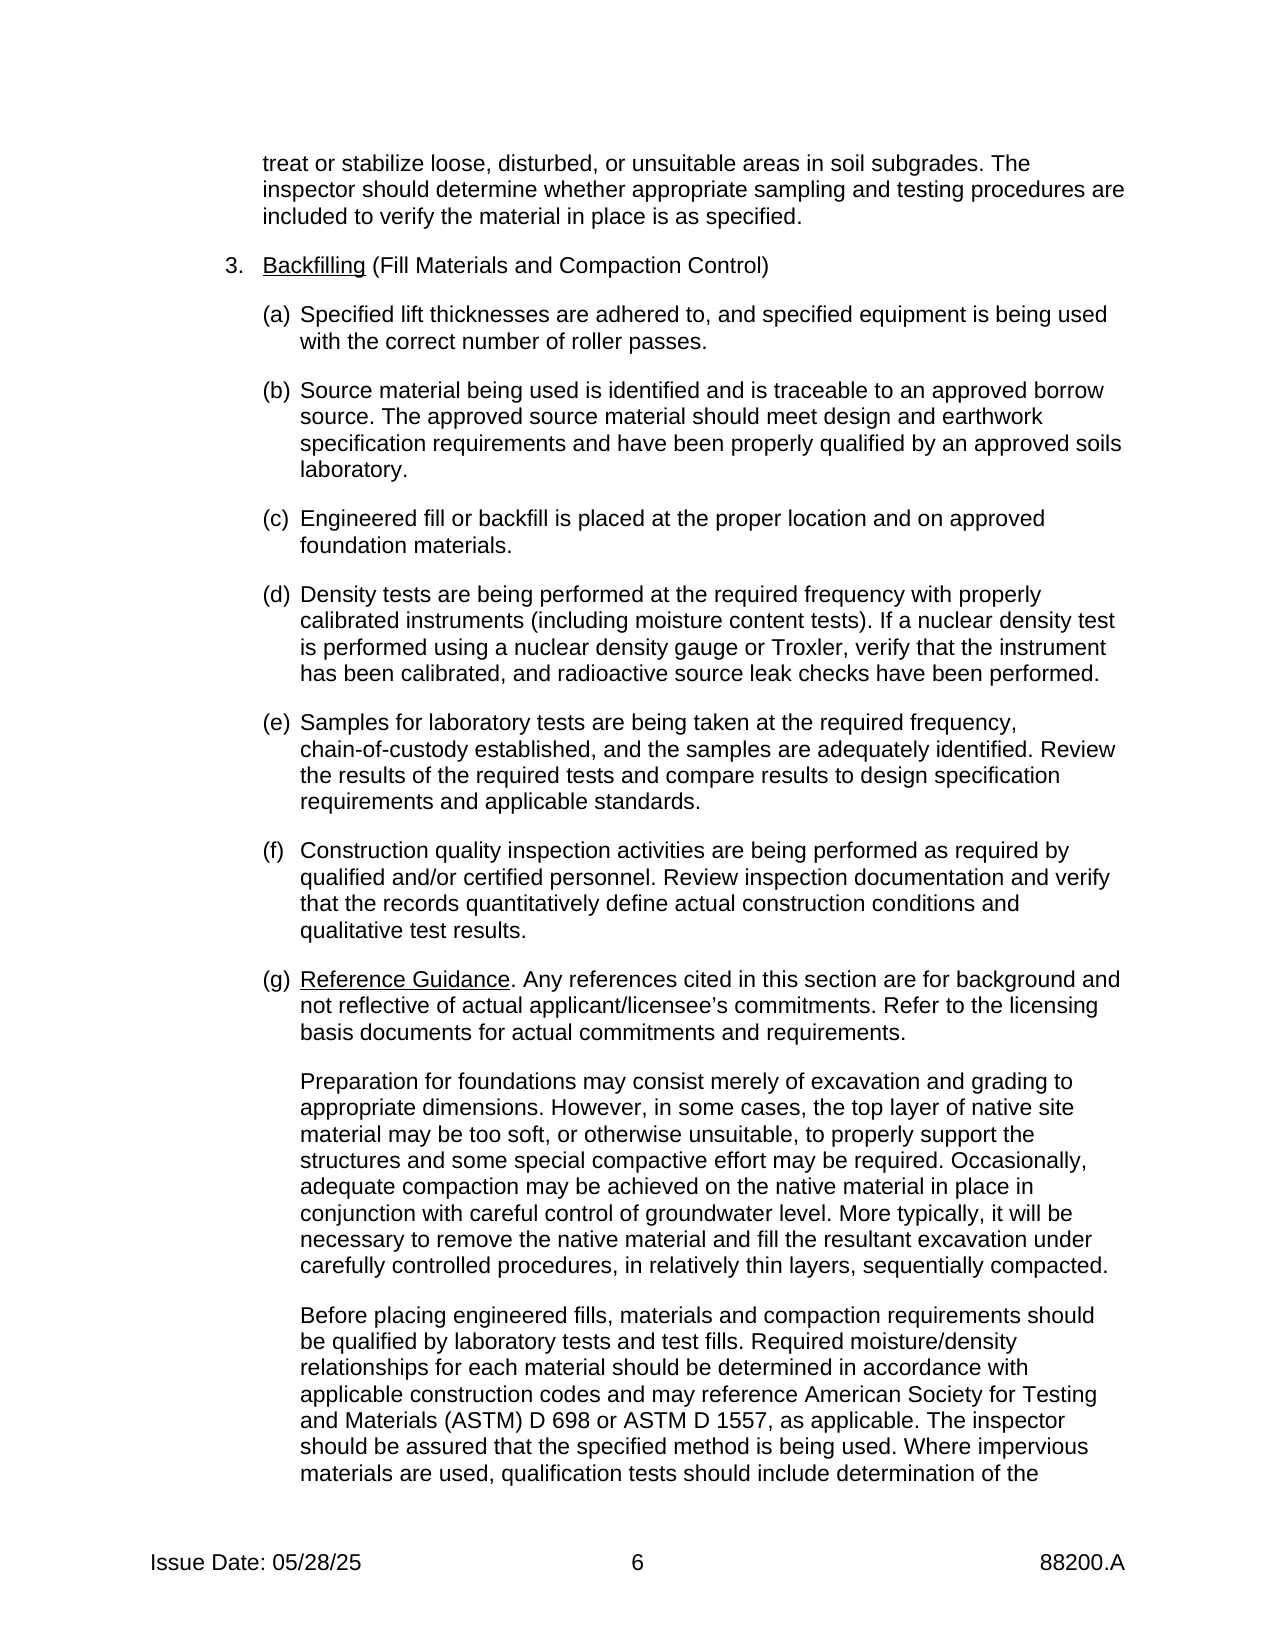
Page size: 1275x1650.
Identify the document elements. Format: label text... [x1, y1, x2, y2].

list Backfilling (Fill Materials and Compaction Control) [225, 252, 1125, 278]
text Preparation for foundations may consist merely of excavation and grading to appropriate dimensions. However, in some cases, the top layer of native site material may be too soft, or otherwise unsuitable, to properly support the structures and some special compactive effort may be required. Occasionally, adequate compaction may be achieved on the native material in place in conjunction with careful control of groundwater level. More typically, it will be necessary to remove the native material and fill the resultant excavation under carefully controlled procedures, in relatively thin layers, sequentially compacted. [300, 1068, 1125, 1279]
list Samples for laboratory tests are being taken at the required frequency, chain-of-custody established, and the samples are adequately identified. Review the results of the required tests and compare results to design specification requirements and applicable standards. [262, 709, 1125, 814]
list Reference Guidance. Any references cited in this section are for background and not reflective of actual applicant/licensee’s commitments. Refer to the licensing basis documents for actual commitments and requirements. [262, 966, 1125, 1045]
list Specified lift thicknesses are adhered to, and specified equipment is being used with the correct number of roller passes. [262, 301, 1125, 354]
list Engineered fill or backfill is placed at the proper location and on approved foundation materials. [262, 505, 1125, 558]
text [300, 1302, 1125, 1486]
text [262, 150, 1125, 229]
list Construction quality inspection activities are being performed as required by qualified and/or certified personnel. Review inspection documentation and verify that the records quantitatively define actual construction conditions and qualitative test results. [262, 837, 1125, 943]
list Source material being used is identified and is traceable to an approved borrow source. The approved source material should meet design and earthwork specification requirements and have been properly qualified by an approved soils laboratory. [262, 377, 1125, 482]
list Density tests are being performed at the required frequency with properly calibrated instruments (including moisture content tests). If a nuclear density test is performed using a nuclear density gauge or Troxler, verify that the instrument has been calibrated, and radioactive source leak checks have been performed. [262, 581, 1125, 686]
